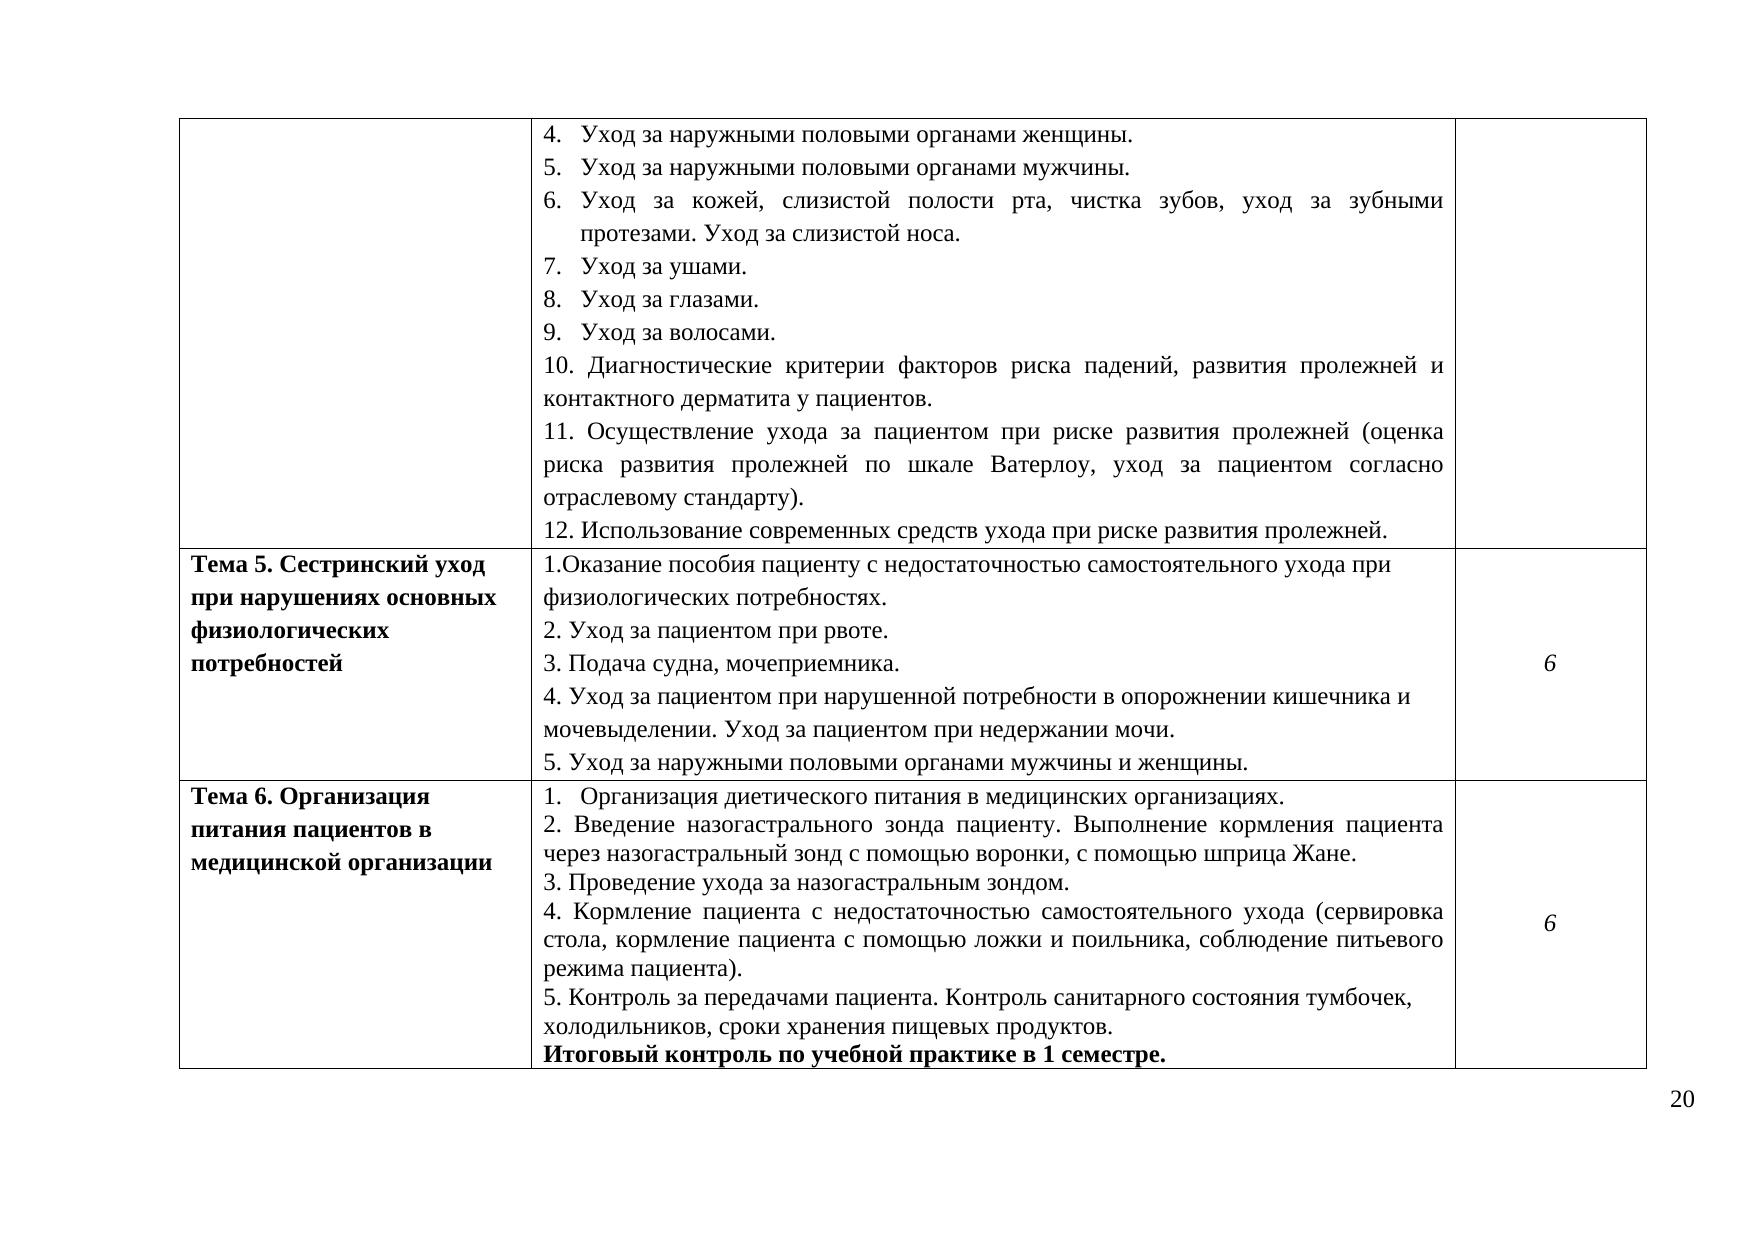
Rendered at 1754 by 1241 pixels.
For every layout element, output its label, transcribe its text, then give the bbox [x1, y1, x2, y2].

table_cell Тема 6. Организация питания пациентов в медицинской организации [180, 781, 531, 1068]
table_cell 6 [1456, 781, 1646, 1068]
table_cell 6 [1456, 119, 1646, 548]
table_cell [180, 119, 531, 548]
table_cell 1.Оказание пособия пациенту с недостаточностью самостоятельного ухода при физиологических потребностях. 2. Уход за пациентом при рвоте. 3. Подача судна, мочеприемника. 4. Уход за пациентом при нарушенной потребности в опорожнении кишечника и мочевыделении. Уход за пациентом при недержании мочи. 5. Уход за наружными половыми органами мужчины и женщины. [532, 549, 1455, 780]
table_cell Организация диетического питания в медицинских организациях. 2. Введение назогастрального зонда пациенту. Выполнение кормления пациента через назогастральный зонд с помощью воронки, с помощью шприца Жане. 3. Проведение ухода за назогастральным зондом. 4. Кормление пациента с недостаточностью самостоятельного ухода (сервировка стола, кормление пациента с помощью ложки и поильника, соблюдение питьевого режима пациента). 5. Контроль за передачами пациента. Контроль санитарного состояния тумбочек, холодильников, сроки хранения пищевых продуктов. Итоговый контроль по учебной практике в 1 семестре. [532, 781, 1455, 1068]
table_cell Тема 5. Сестринский уход при нарушениях основных физиологических потребностей [180, 549, 531, 780]
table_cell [532, 119, 1455, 548]
table_cell 6 [1456, 549, 1646, 780]
